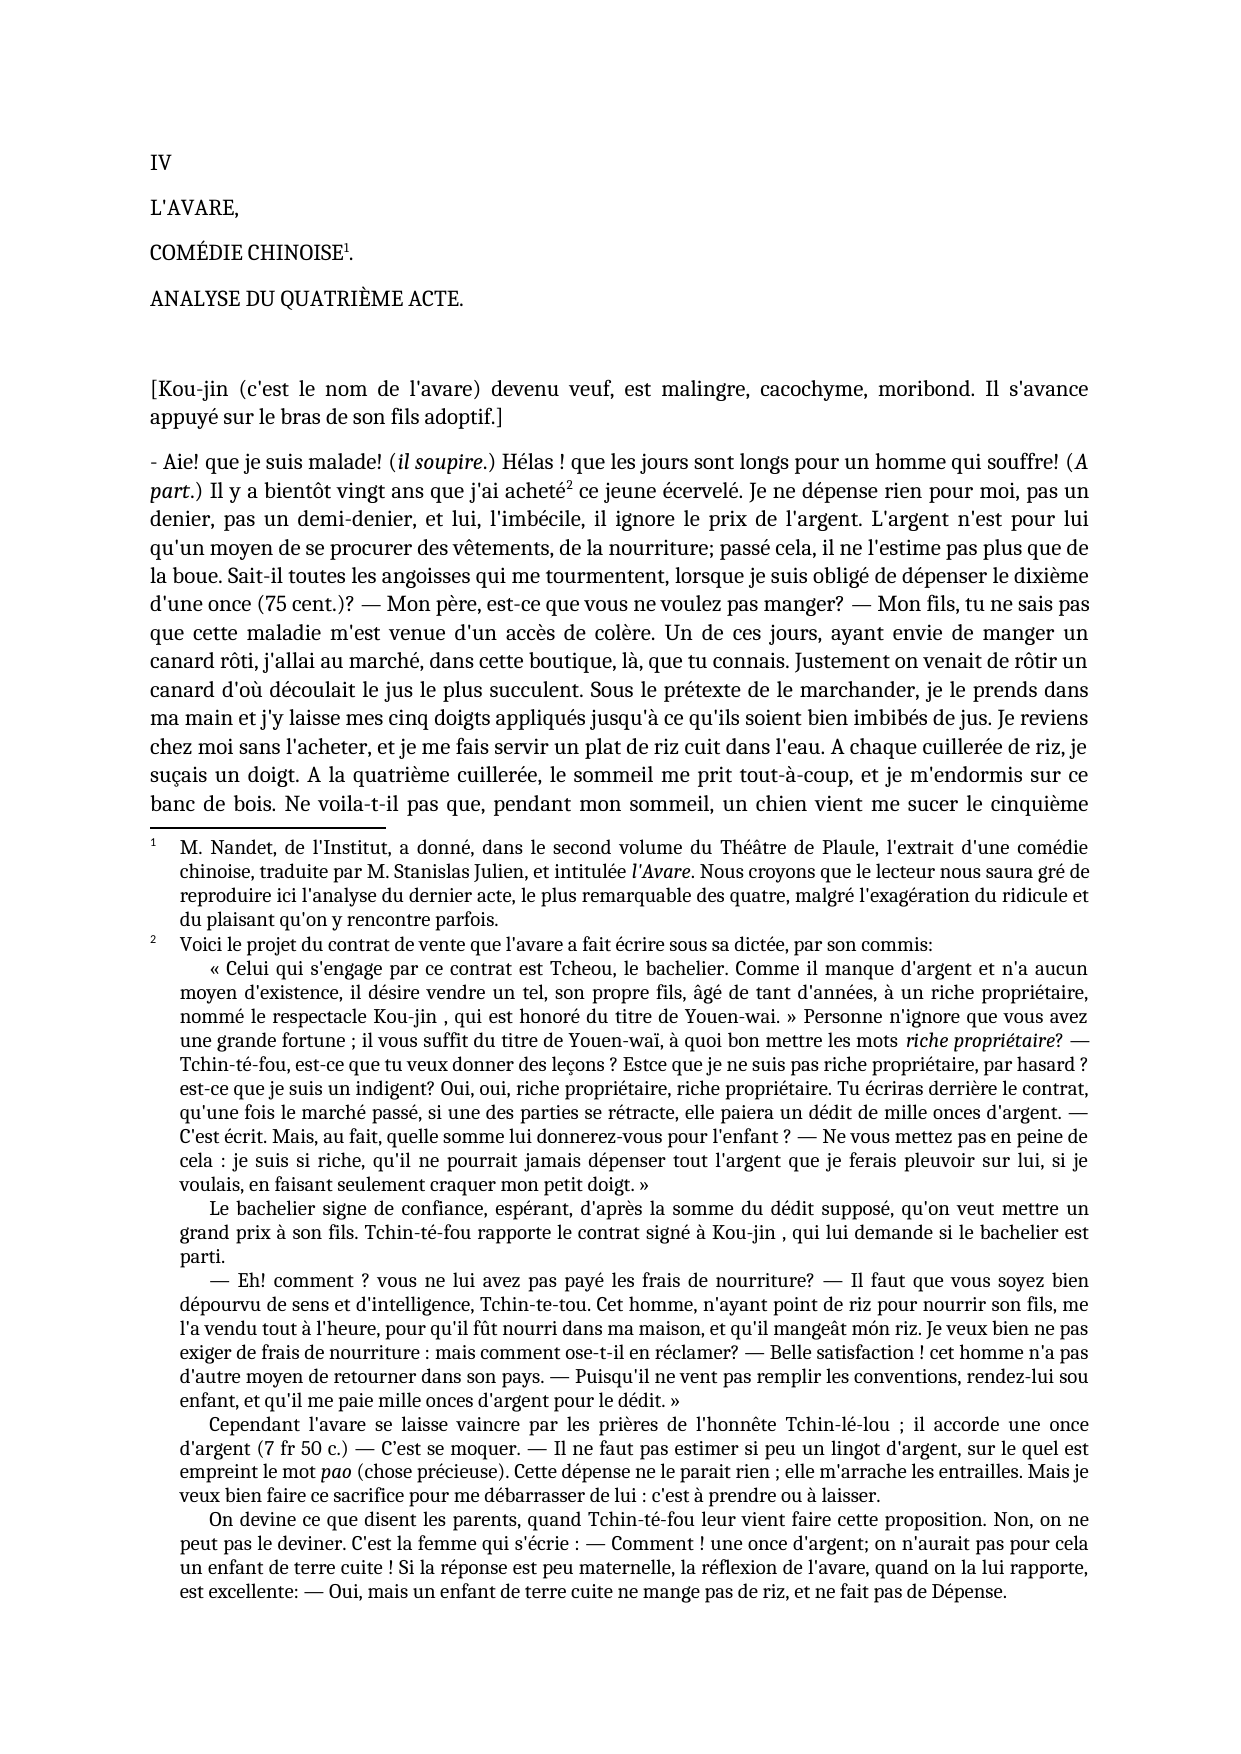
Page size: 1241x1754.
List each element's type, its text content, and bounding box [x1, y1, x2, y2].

text - Aie! que je suis malade! (il soupire.) Hélas ! que les jours sont longs pour un homme qui souffre! (A part.) Il y a bientôt vingt ans que j'ai acheté ce jeune écervelé. Je ne dépense rien pour moi, pas un denier, pas un demi-denier, et lui, l'imbécile, il ignore le prix de l'argent. L'argent n'est pour lui qu'un moyen de se procurer des vêtements, de la nourriture; passé cela, il ne l'estime pas plus que de la boue. Sait-il toutes les angoisses qui me tourmentent, lorsque je suis obligé de dépenser le dixième d'une once (75 cent.)? — Mon père, est-ce que vous ne voulez pas manger? — Mon fils, tu ne sais pas que cette maladie m'est venue d'un accès de colère. Un de ces jours, ayant envie de manger un canard rôti, j'allai au marché, dans cette boutique, là, que tu connais. Justement on venait de rôtir un canard d'où découlait le jus le plus succulent. Sous le prétexte de le marchander, je le prends dans ma main et j'y laisse mes cinq doigts appliqués jusqu'à ce qu'ils soient bien imbibés de jus. Je reviens chez moi sans l'acheter, et je me fais servir un plat de riz cuit dans l'eau. A chaque cuillerée de riz, je suçais un doigt. A la quatrième cuillerée, le sommeil me prit tout-à-coup, et je m'endormis sur ce banc de bois. Ne voila-t-il pas que, pendant mon sommeil, un chien vient me sucer le cinquième doigt. Quand je m'aperçus de ce vol à mon réveil, je me mis en une telle colère, que je tombai malade. Je sens que mon mal empire de jour en jour; je suis un homme mort. Allons, il faut que j'oublie un peu mon avarice et que je me mette en dépense. Mon fils, j'aurais envie de manger de la purée de fèves. — Je vais en acheter pour quelques centaines de liards. — Pour un liard, c'est bien assez. — Pour un liard! à peine en aurais-je une demi-cuillerée. Et quel marchand voudrait m'en vendre si peu ? [150, 449, 1090, 817]
text IV [150, 150, 1090, 176]
text ANALYSE DU QUATRIÈME ACTE. [150, 285, 1090, 312]
text [Kou-jin (c'est le nom de l'avare) devenu veuf, est malingre, cacochyme, moribond. Il s'avance appuyé sur le bras de son fils adoptif.] [150, 376, 1090, 430]
text L'AVARE, [150, 195, 1090, 221]
text COMÉDIE CHINOISE. [150, 240, 1090, 267]
